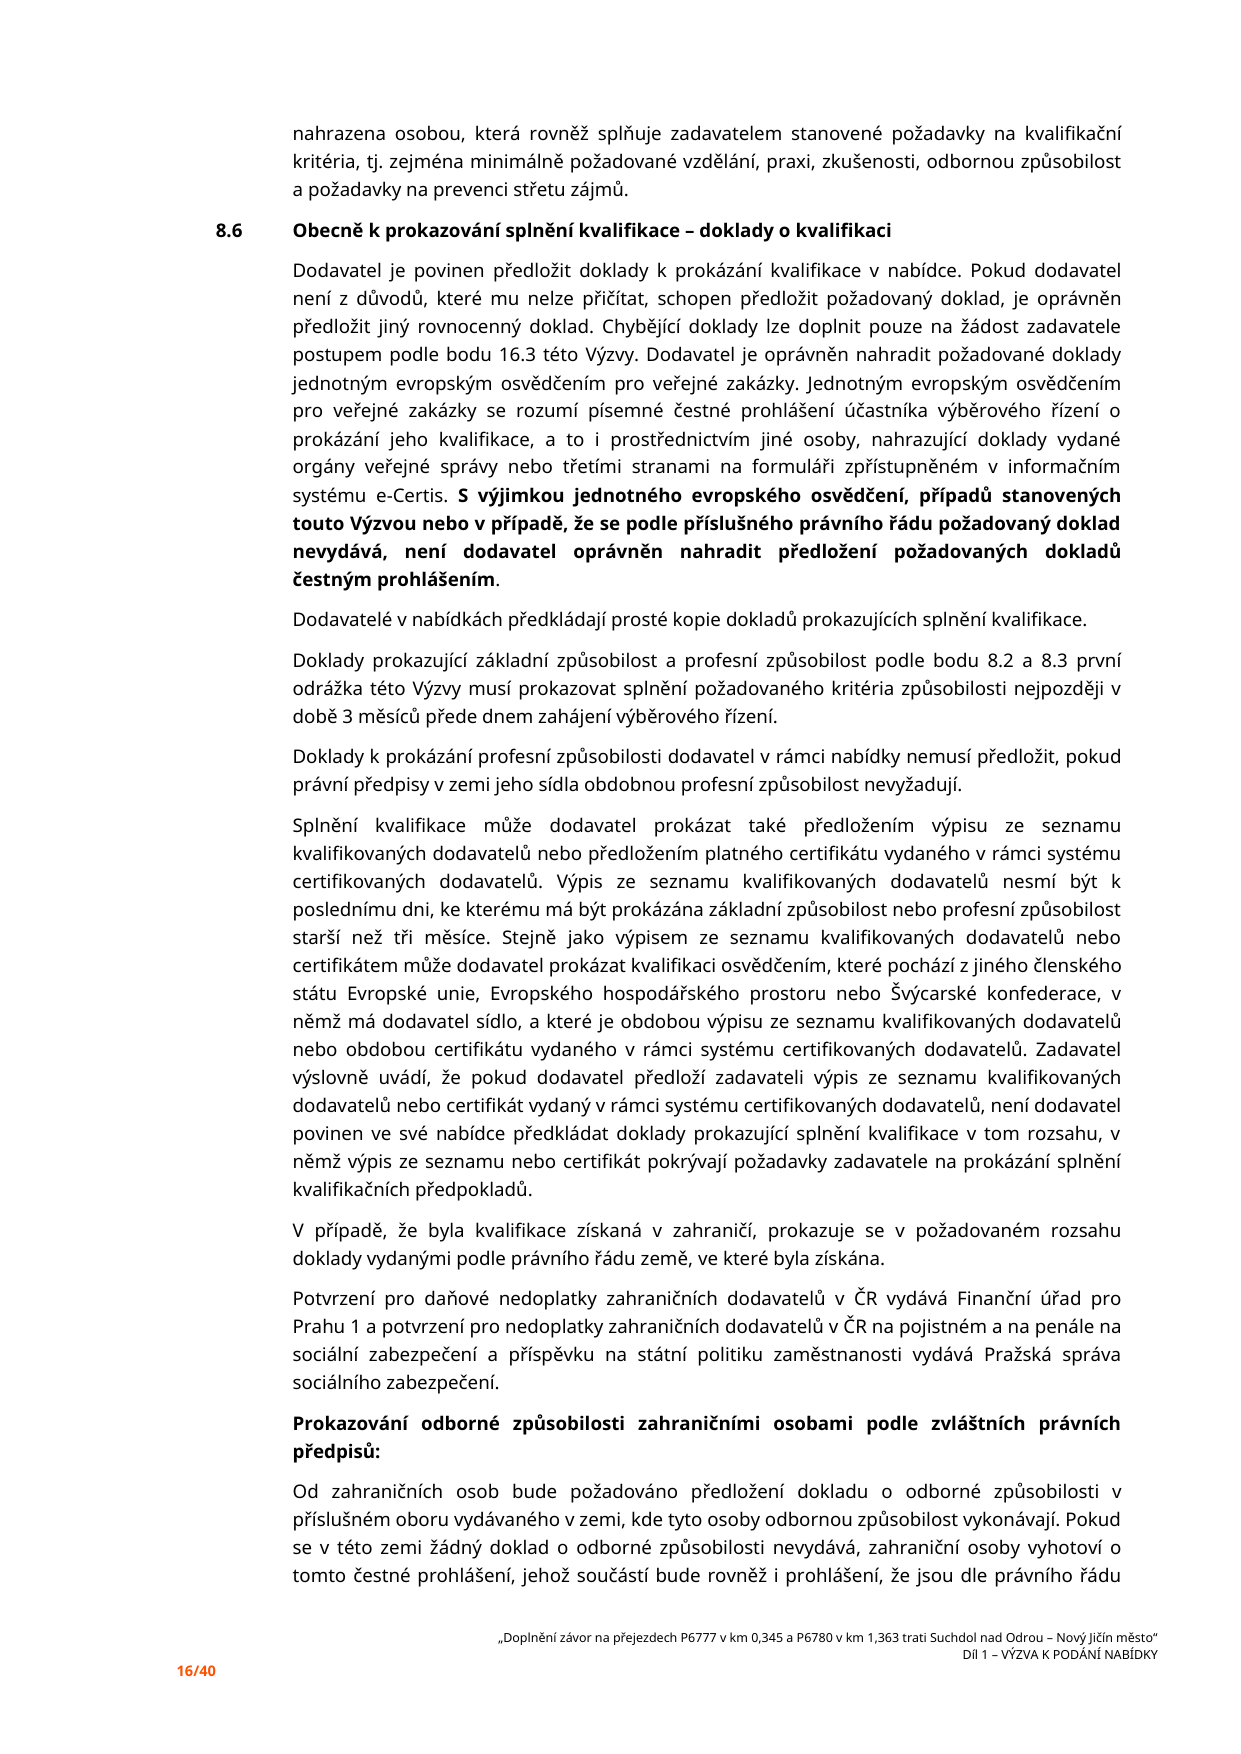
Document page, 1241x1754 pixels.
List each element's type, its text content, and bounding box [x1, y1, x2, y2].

text Potvrzení pro daňové nedoplatky zahraničních dodavatelů v ČR vydává Finanční úřad pro Prahu 1 a potvrzení pro nedoplatky zahraničních dodavatelů v ČR na pojistném a na penále na sociální zabezpečení a příspěvku na státní politiku zaměstnanosti vydává Pražská správa sociálního zabezpečení. [292, 1285, 1122, 1395]
text V případě, že byla kvalifikace získaná v zahraničí, prokazuje se v požadovaném rozsahu doklady vydanými podle právního řádu země, ve které byla získána. [292, 1217, 1122, 1270]
text Prokazování odborné způsobilosti zahraničními osobami podle zvláštních právních předpisů: [292, 1410, 1122, 1463]
text Doklady prokazující základní způsobilost a profesní způsobilost podle bodu 8.2 a 8.3 první odrážka této Výzvy musí prokazovat splnění požadovaného kritéria způsobilosti nejpozději v době 3 měsíců přede dnem zahájení výběrového řízení. [292, 647, 1122, 728]
text Obecně k prokazování splnění kvalifikace – doklady o kvalifikaci [216, 217, 1122, 243]
text Splnění kvalifikace může dodavatel prokázat také předložením výpisu ze seznamu kvalifikovaných dodavatelů nebo předložením platného certifikátu vydaného v rámci systému certifikovaných dodavatelů. Výpis ze seznamu kvalifikovaných dodavatelů nesmí být k poslednímu dni, ke kterému má být prokázána základní způsobilost nebo profesní způsobilost starší než tři měsíce. Stejně jako výpisem ze seznamu kvalifikovaných dodavatelů nebo certifikátem může dodavatel prokázat kvalifikaci osvědčením, které pochází z jiného členského státu Evropské unie, Evropského hospodářského prostoru nebo Švýcarské konfederace, v němž má dodavatel sídlo, a které je obdobou výpisu ze seznamu kvalifikovaných dodavatelů nebo obdobou certifikátu vydaného v rámci systému certifikovaných dodavatelů. Zadavatel výslovně uvádí, že pokud dodavatel předloží zadavateli výpis ze seznamu kvalifikovaných dodavatelů nebo certifikát vydaný v rámci systému certifikovaných dodavatelů, není dodavatel povinen ve své nabídce předkládat doklady prokazující splnění kvalifikace v tom rozsahu, v němž výpis ze seznamu nebo certifikát pokrývají požadavky zadavatele na prokázání splnění kvalifikačních předpokladů. [292, 812, 1122, 1202]
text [292, 121, 1122, 202]
text Dodavatelé v nabídkách předkládají prosté kopie dokladů prokazujících splnění kvalifikace. [292, 606, 1122, 632]
text Dodavatel je povinen předložit doklady k prokázání kvalifikace v nabídce. Pokud dodavatel není z důvodů, které mu nelze přičítat, schopen předložit požadovaný doklad, je oprávněn předložit jiný rovnocenný doklad. Chybějící doklady lze doplnit pouze na žádost zadavatele postupem podle bodu 16.3 této Výzvy. Dodavatel je oprávněn nahradit požadované doklady jednotným evropským osvědčením pro veřejné zakázky. Jednotným evropským osvědčením pro veřejné zakázky se rozumí písemné čestné prohlášení účastníka výběrového řízení o prokázání jeho kvalifikace, a to i prostřednictvím jiné osoby, nahrazující doklady vydané orgány veřejné správy nebo třetími stranami na formuláři zpřístupněném v informačním systému e-Certis. S výjimkou jednotného evropského osvědčení, případů stanovených touto Výzvou nebo v případě, že se podle příslušného právního řádu požadovaný doklad nevydává, není dodavatel oprávněn nahradit předložení požadovaných dokladů čestným prohlášením. [292, 258, 1122, 591]
text Doklady k prokázání profesní způsobilosti dodavatel v rámci nabídky nemusí předložit, pokud právní předpisy v zemi jeho sídla obdobnou profesní způsobilost nevyžadují. [292, 743, 1122, 797]
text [292, 1478, 1122, 1588]
